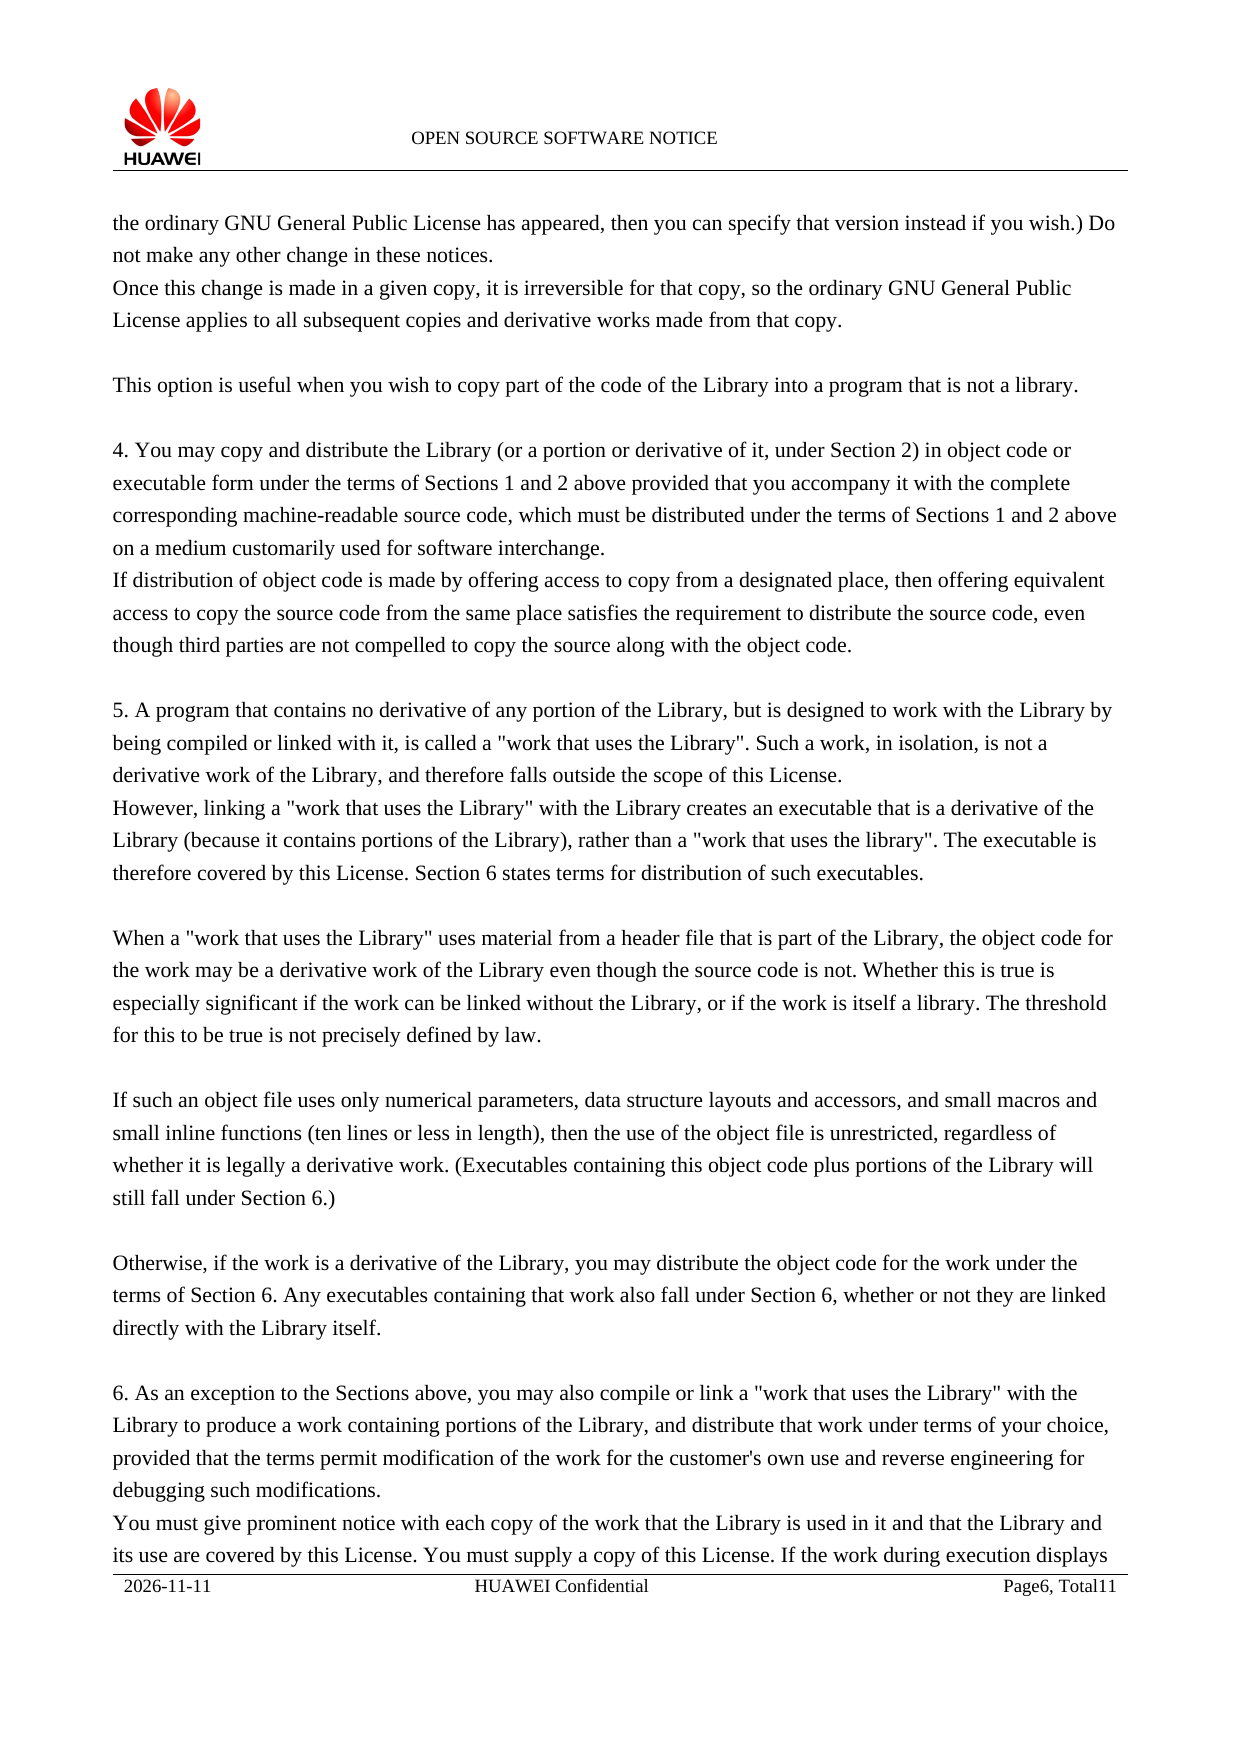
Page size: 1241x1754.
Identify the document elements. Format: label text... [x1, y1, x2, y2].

picture [124, 88, 201, 165]
